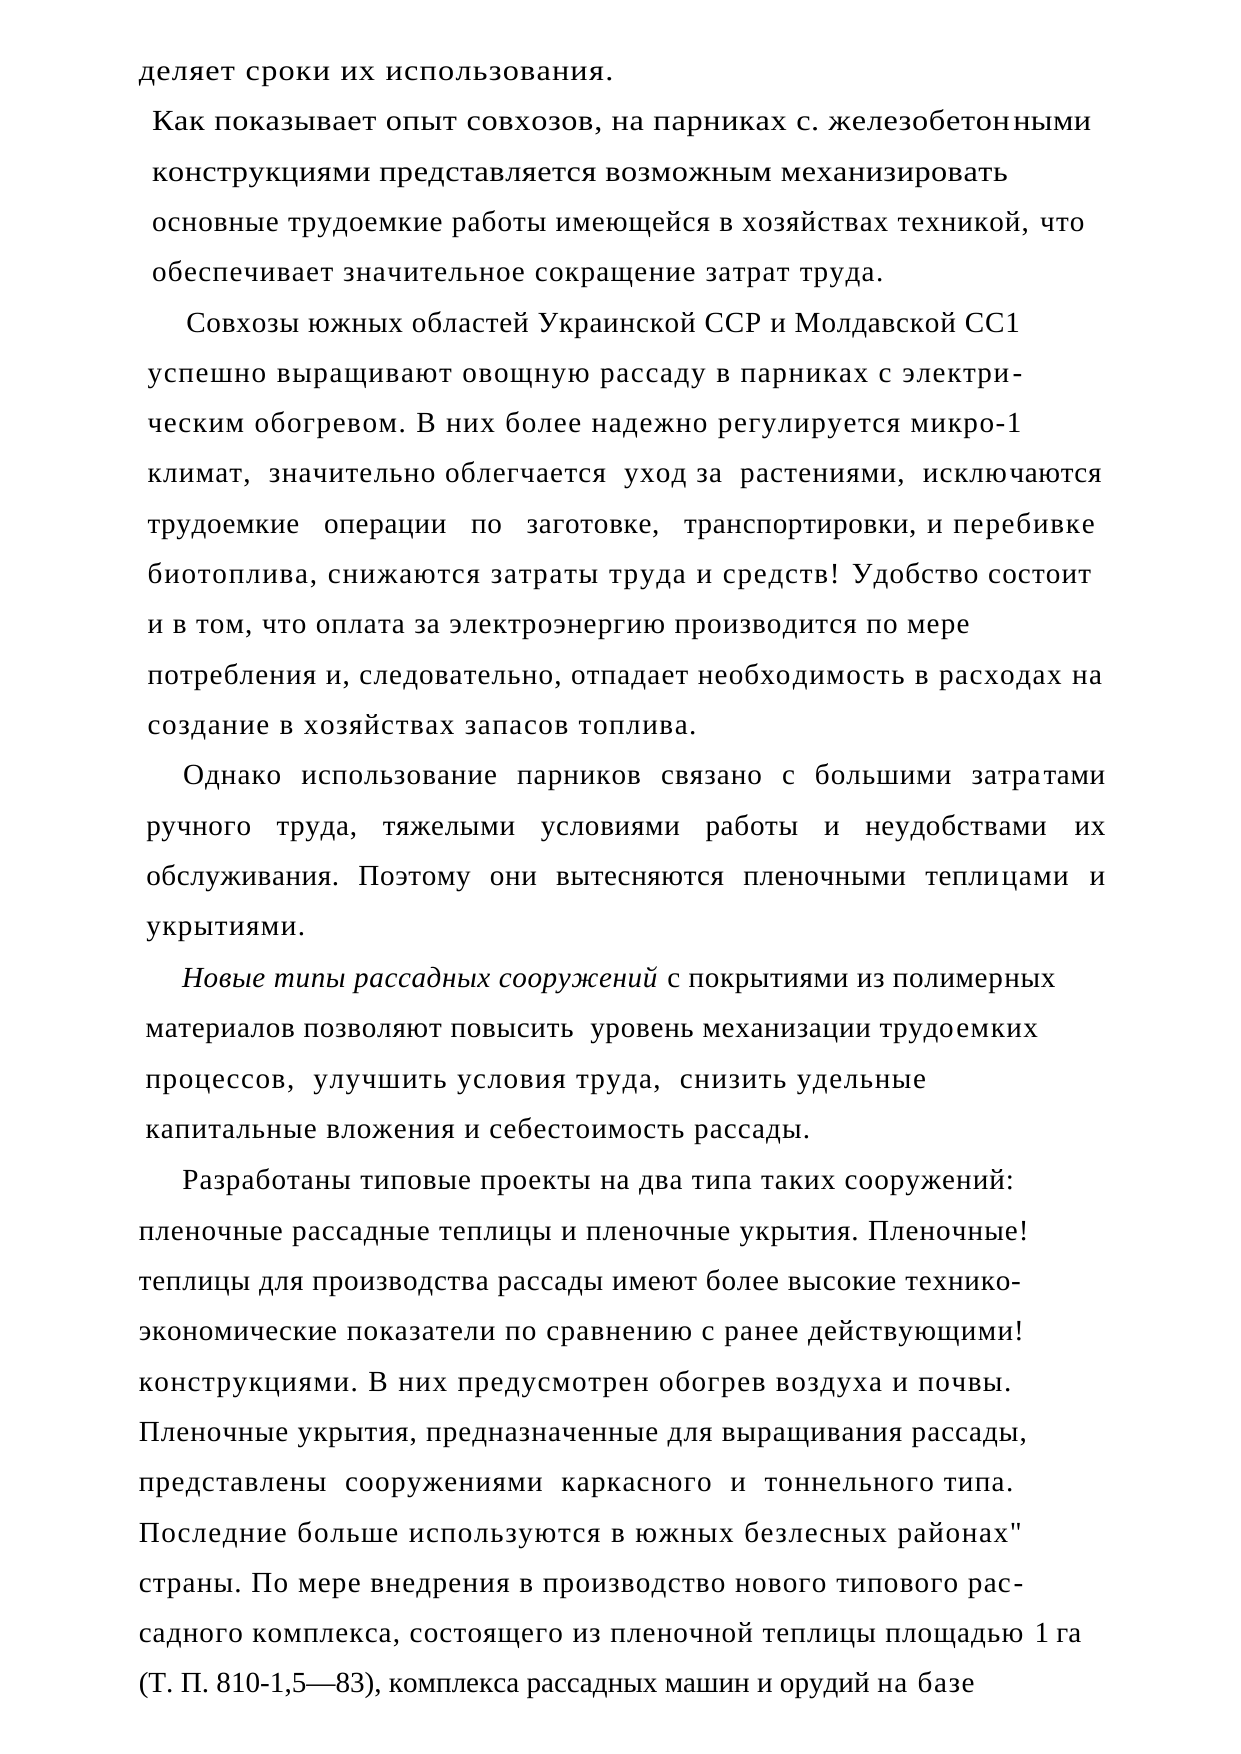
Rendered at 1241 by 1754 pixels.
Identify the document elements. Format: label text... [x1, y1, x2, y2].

text Новые типы рассадных сооружений с покрытиями из полимерных материалов позволяют повысить уровень механизации трудоемких процессов, улучшить условия труда, снизить удельные капитальные вложения и себестоимость рассады. [145, 960, 1107, 1145]
text Как показывает опыт совхозов, на парниках с. железобетонными конструкциями представляется возможным механизировать основные трудоемкие работы имеющейся в хозяйствах техникой, что обеспечивает значительное сокращение затрат труда. [152, 103, 1107, 288]
text Совхозы южных областей Украинской ССР и Молдавской СС1 успешно выращивают овощную рассаду в парниках с электрическим обогревом. В них более надежно регулируется микро-1 климат, значительно облегчается уход за растениями, исключаются трудоемкие операции по заготовке, транспортировки, и перебивке биотоплива, снижаются затраты труда и средств! Удобство состоит и в том, что оплата за электроэнергию производится по мере потребления и, следовательно, отпадает необходимость в расходах на создание в хозяйствах запасов топлива. [147, 305, 1107, 741]
text Однако использование парников связано с большими затратами ручного труда, тяжелыми условиями работы и неудобствами их обслуживания. Поэтому они вытесняются пленочными теплицами и укрытиями. [146, 757, 1105, 942]
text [138, 1162, 1107, 1699]
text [138, 53, 1107, 87]
